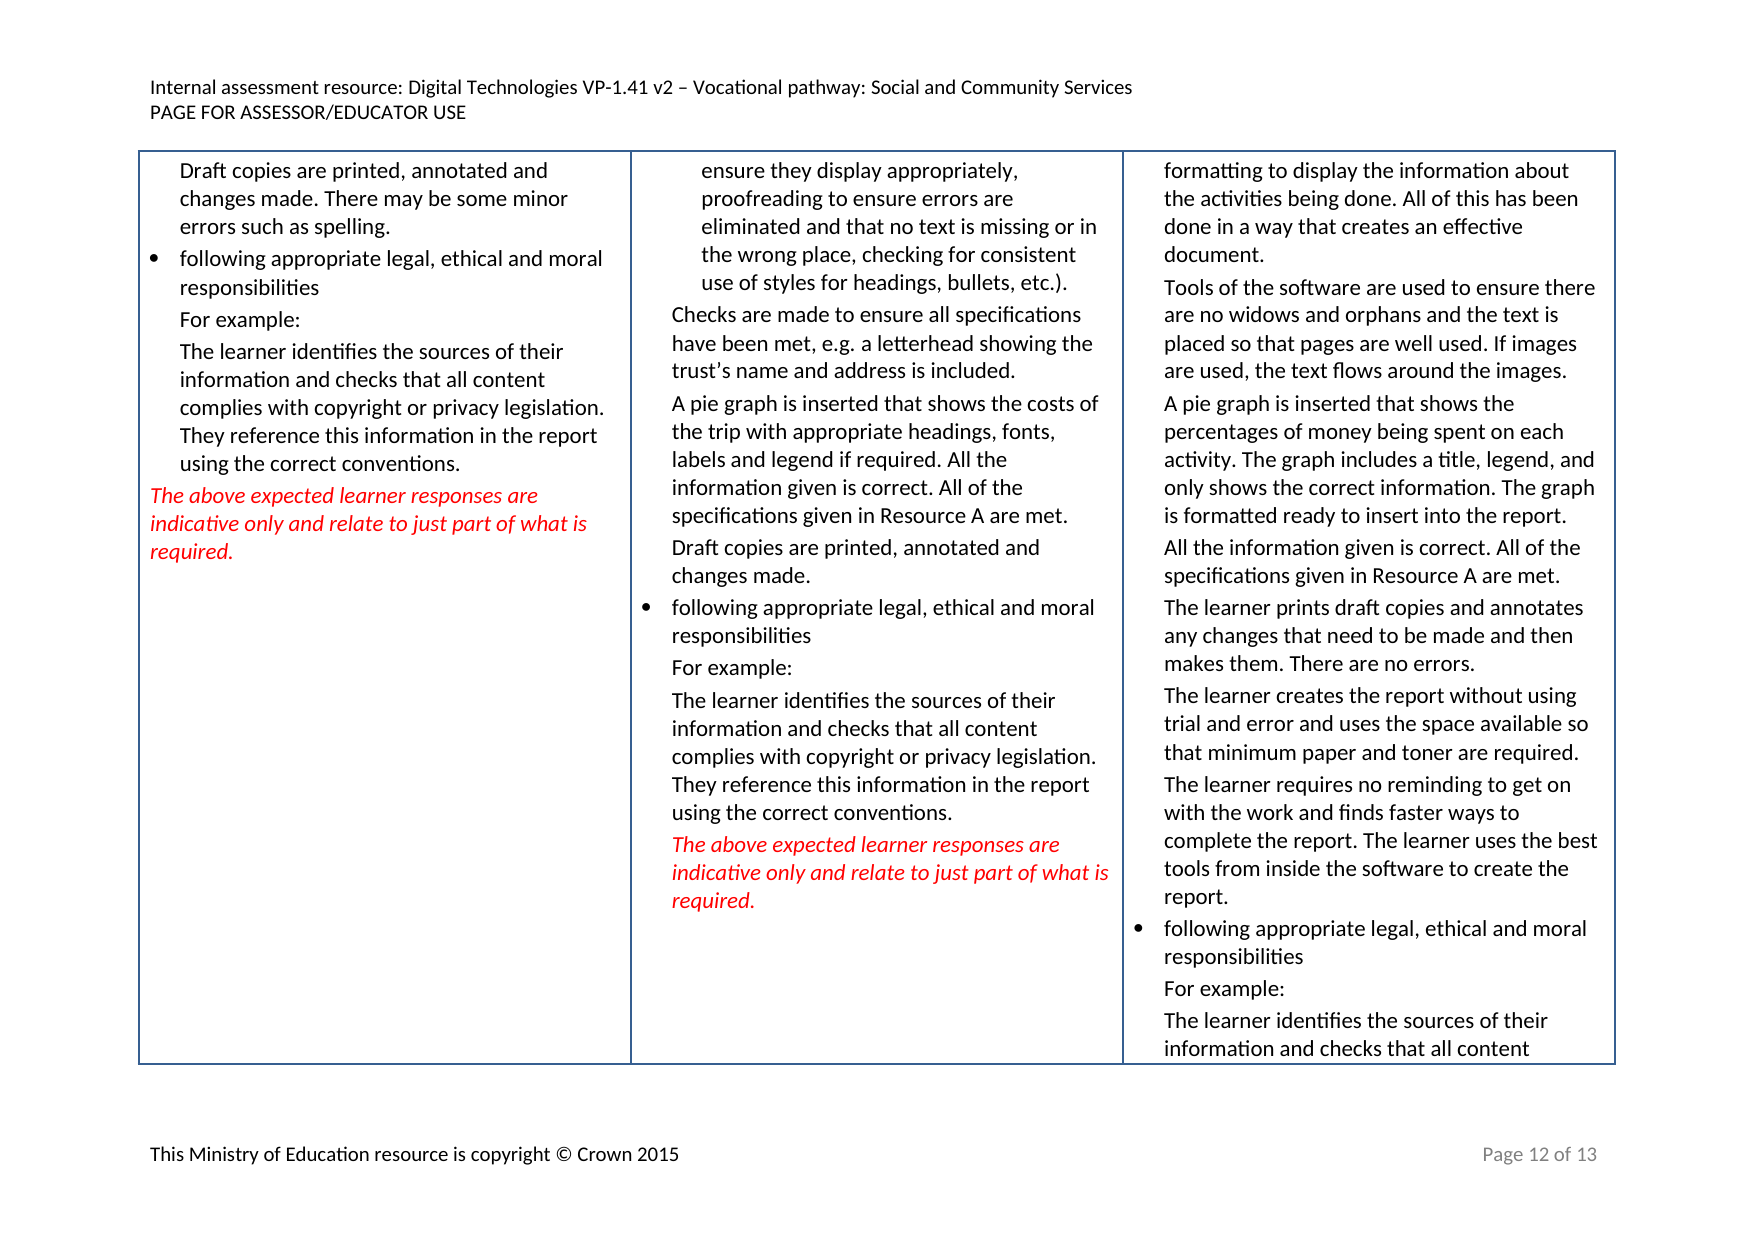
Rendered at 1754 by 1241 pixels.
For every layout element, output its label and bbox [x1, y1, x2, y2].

table_cell [632, 152, 1122, 1062]
table_cell [140, 152, 630, 1062]
table_cell [1124, 152, 1614, 1062]
